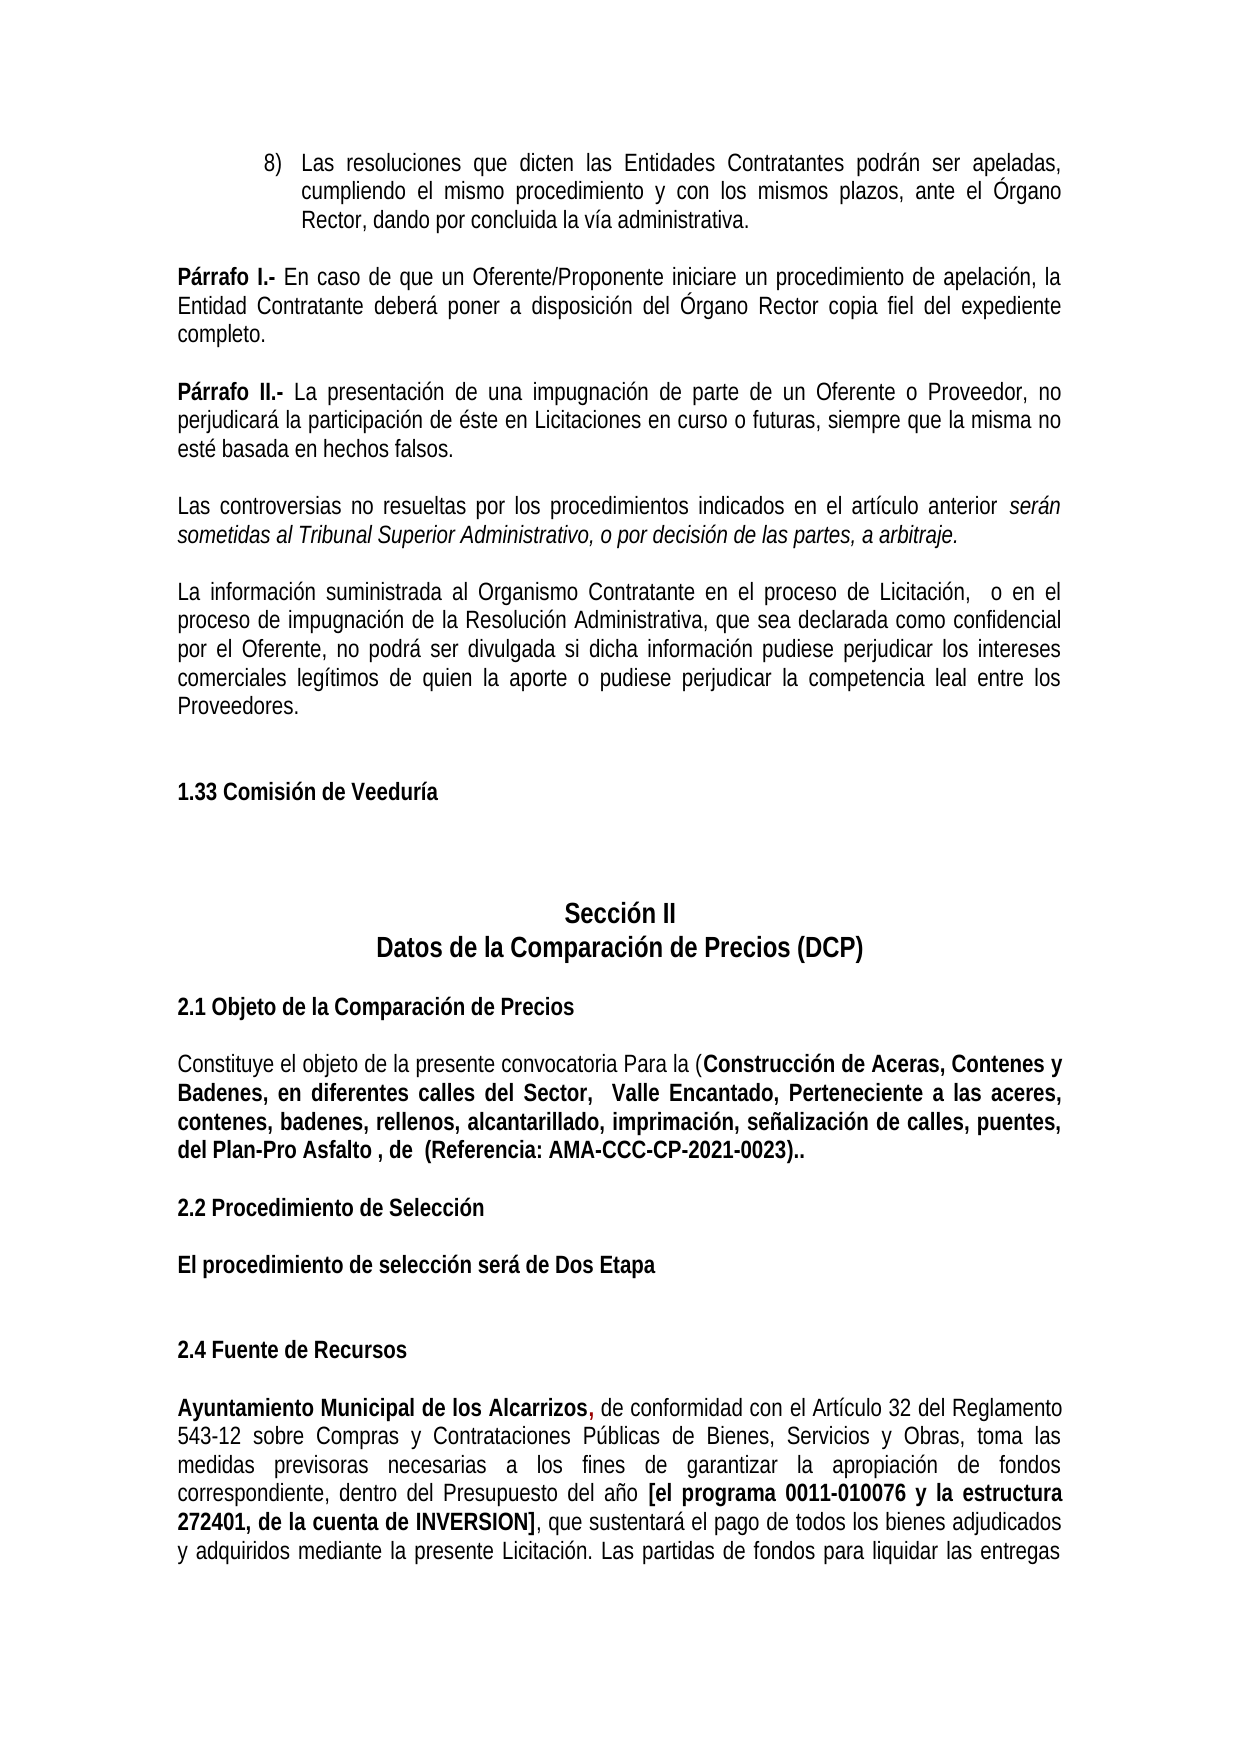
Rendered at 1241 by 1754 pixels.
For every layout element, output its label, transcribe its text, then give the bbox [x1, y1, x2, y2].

text Constituye el objeto de la presente convocatoria Para la (Construcción de Aceras, Contenes y Badenes, en diferentes calles del Sector, Valle Encantado, Perteneciente a las aceres, contenes, badenes, rellenos, alcantarillado, imprimación, señalización de calles, puentes, del Plan-Pro Asfalto , de (Referencia: AMA-CCC-CP-2021-0023).. [177, 1049, 1063, 1164]
text El procedimiento de selección será de Dos Etapa [177, 1250, 1063, 1278]
text Sección II [177, 897, 1063, 930]
text Párrafo I.- En caso de que un Oferente/Proponente iniciare un procedimiento de apelación, la Entidad Contratante deberá poner a disposición del Órgano Rector copia fiel del expediente completo. [177, 262, 1063, 348]
text Párrafo II.- La presentación de una impugnación de parte de un Oferente o Proveedor, no perjudicará la participación de éste en Licitaciones en curso o futuras, siempre que la misma no esté basada en hechos falsos. [177, 377, 1063, 463]
text 2.1 Objeto de la Comparación de Precios [177, 992, 1063, 1021]
text 2.4 Fuente de Recursos [177, 1335, 1063, 1364]
text 2.2 Procedimiento de Selección [177, 1193, 1063, 1221]
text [177, 1392, 1063, 1564]
text Las controversias no resueltas por los procedimientos indicados en el artículo anterior serán sometidas al Tribunal Superior Administrativo, o por decisión de las partes, a arbitraje. [177, 491, 1063, 549]
text 1.33 Comisión de Veeduría [177, 777, 1063, 806]
text La información suministrada al Organismo Contratante en el proceso de Licitación, o en el proceso de impugnación de la Resolución Administrativa, que sea declarada como confidencial por el Oferente, no podrá ser divulgada si dicha información pudiese perjudicar los intereses comerciales legítimos de quien la aporte o pudiese perjudicar la competencia leal entre los Proveedores. [177, 577, 1063, 720]
list Las resoluciones que dicten las Entidades Contratantes podrán ser apeladas, cumpliendo el mismo procedimiento y con los mismos plazos, ante el Órgano Rector, dando por concluida la vía administrativa. [264, 148, 1063, 233]
text Datos de la Comparación de Precios (DCP) [177, 930, 1063, 963]
